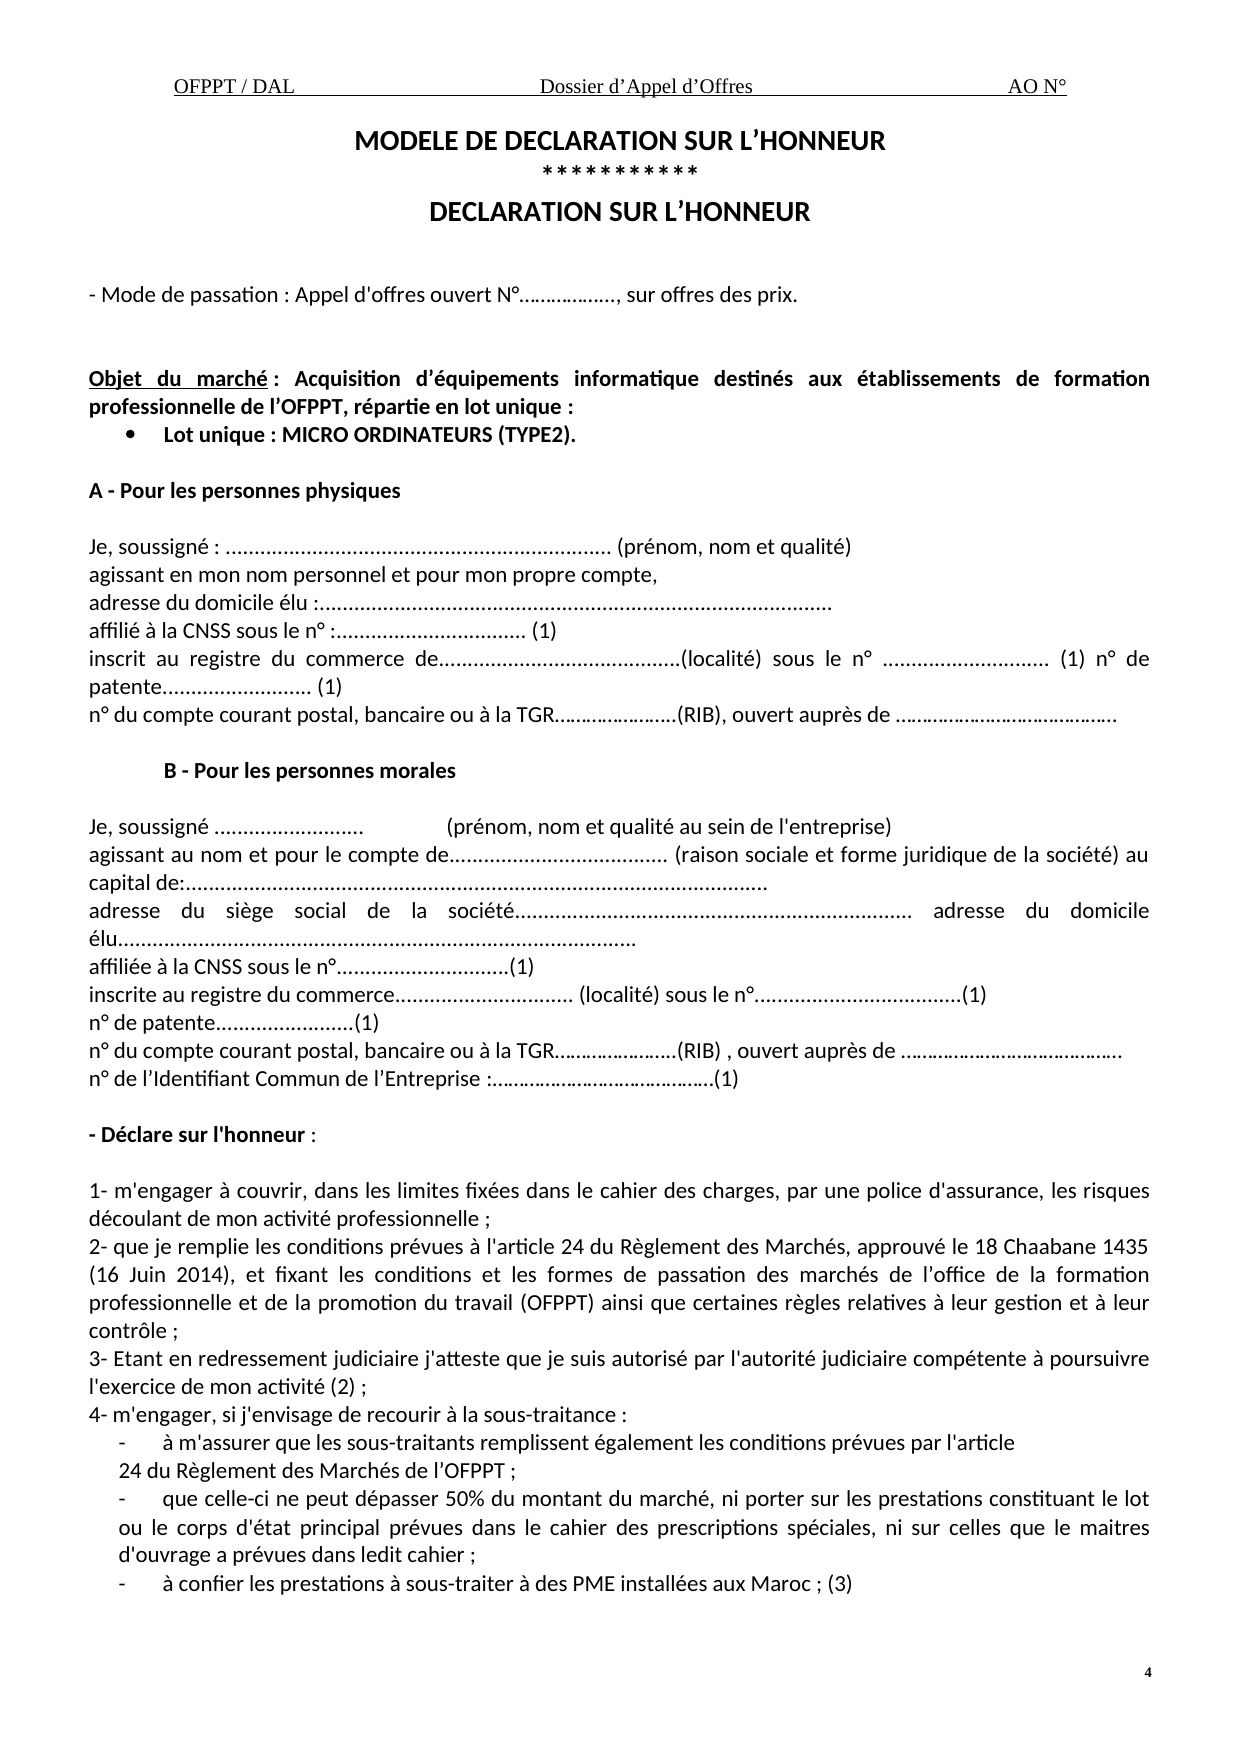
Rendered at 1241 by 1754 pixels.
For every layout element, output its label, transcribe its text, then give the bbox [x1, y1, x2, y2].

text A - Pour les personnes physiques [89, 476, 1152, 504]
list Lot unique : MICRO ORDINATEURS (TYPE2). [126, 420, 1152, 448]
text - à m'assurer que les sous-traitants remplissent également les conditions prévues par l'article [118, 1428, 1152, 1457]
text inscrit au registre du commerce de..........................................(localité) sous le n° ............................. (1) n° de patente.......................... (1) [89, 644, 1152, 700]
text inscrite au registre du commerce............................... (localité) sous le n°....................................(1) [89, 980, 1152, 1008]
list Objet du marché : Acquisition d’équipements informatique destinés aux établissements de formation professionnelle de l’OFPPT, répartie en lot unique : [89, 364, 1152, 420]
text DECLARATION SUR L’HONNEUR [89, 193, 1152, 229]
text B - Pour les personnes morales [164, 756, 1152, 784]
text 3- Etant en redressement judiciaire j'atteste que je suis autorisé par l'autorité judiciaire compétente à poursuivre l'exercice de mon activité (2) ; [89, 1344, 1152, 1401]
text agissant en mon nom personnel et pour mon propre compte, [89, 560, 1152, 588]
text agissant au nom et pour le compte de...................................... (raison sociale et forme juridique de la société) au capital de:..................................................................................................... [89, 840, 1152, 896]
text 4- m'engager, si j'envisage de recourir à la sous-traitance : [89, 1401, 1152, 1428]
text n° de patente........................(1) [89, 1008, 1152, 1036]
text 2- que je remplie les conditions prévues à l'article 24 du Règlement des Marchés, approuvé le 18 Chaabane 1435 (16 Juin 2014), et fixant les conditions et les formes de passation des marchés de l’office de la formation professionnelle et de la promotion du travail (OFPPT) ainsi que certaines règles relatives à leur gestion et à leur contrôle ; [89, 1232, 1152, 1344]
text affiliée à la CNSS sous le n°..............................(1) [89, 952, 1152, 980]
text MODELE DE DECLARATION SUR L’HONNEUR [89, 122, 1152, 158]
text - Mode de passation : Appel d'offres ouvert N°……………..., sur offres des prix. [89, 280, 1152, 308]
text Je, soussigné : ................................................................... (prénom, nom et qualité) [89, 532, 1152, 560]
text n° du compte courant postal, bancaire ou à la TGR…………………..(RIB), ouvert auprès de …………………………………… [89, 700, 1152, 728]
text - à confier les prestations à sous-traiter à des PME installées aux Maroc ; (3) [118, 1569, 1152, 1597]
text 24 du Règlement des Marchés de l’OFPPT ; [118, 1457, 1152, 1484]
text n° de l’Identifiant Commun de l’Entreprise :……………………………………(1) [89, 1064, 1152, 1092]
text - Déclare sur l'honneur : [89, 1120, 1152, 1148]
text 1- m'engager à couvrir, dans les limites fixées dans le cahier des charges, par une police d'assurance, les risques découlant de mon activité professionnelle ; [89, 1176, 1152, 1232]
text adresse du domicile élu :......................................................................................... [89, 588, 1152, 616]
text affilié à la CNSS sous le n° :................................. (1) [89, 616, 1152, 644]
text *********** [89, 158, 1152, 193]
text n° du compte courant postal, bancaire ou à la TGR…………………..(RIB) , ouvert auprès de …………………………………… [89, 1036, 1152, 1064]
text Je, soussigné .......................... (prénom, nom et qualité au sein de l'entreprise) [89, 812, 1152, 840]
text - que celle-ci ne peut dépasser 50% du montant du marché, ni porter sur les prestations constituant le lot ou le corps d'état principal prévues dans le cahier des prescriptions spéciales, ni sur celles que le maitres d'ouvrage a prévues dans ledit cahier ; [118, 1484, 1152, 1569]
text adresse du siège social de la société..................................................................... adresse du domicile élu.......................................................................................... [89, 896, 1152, 952]
